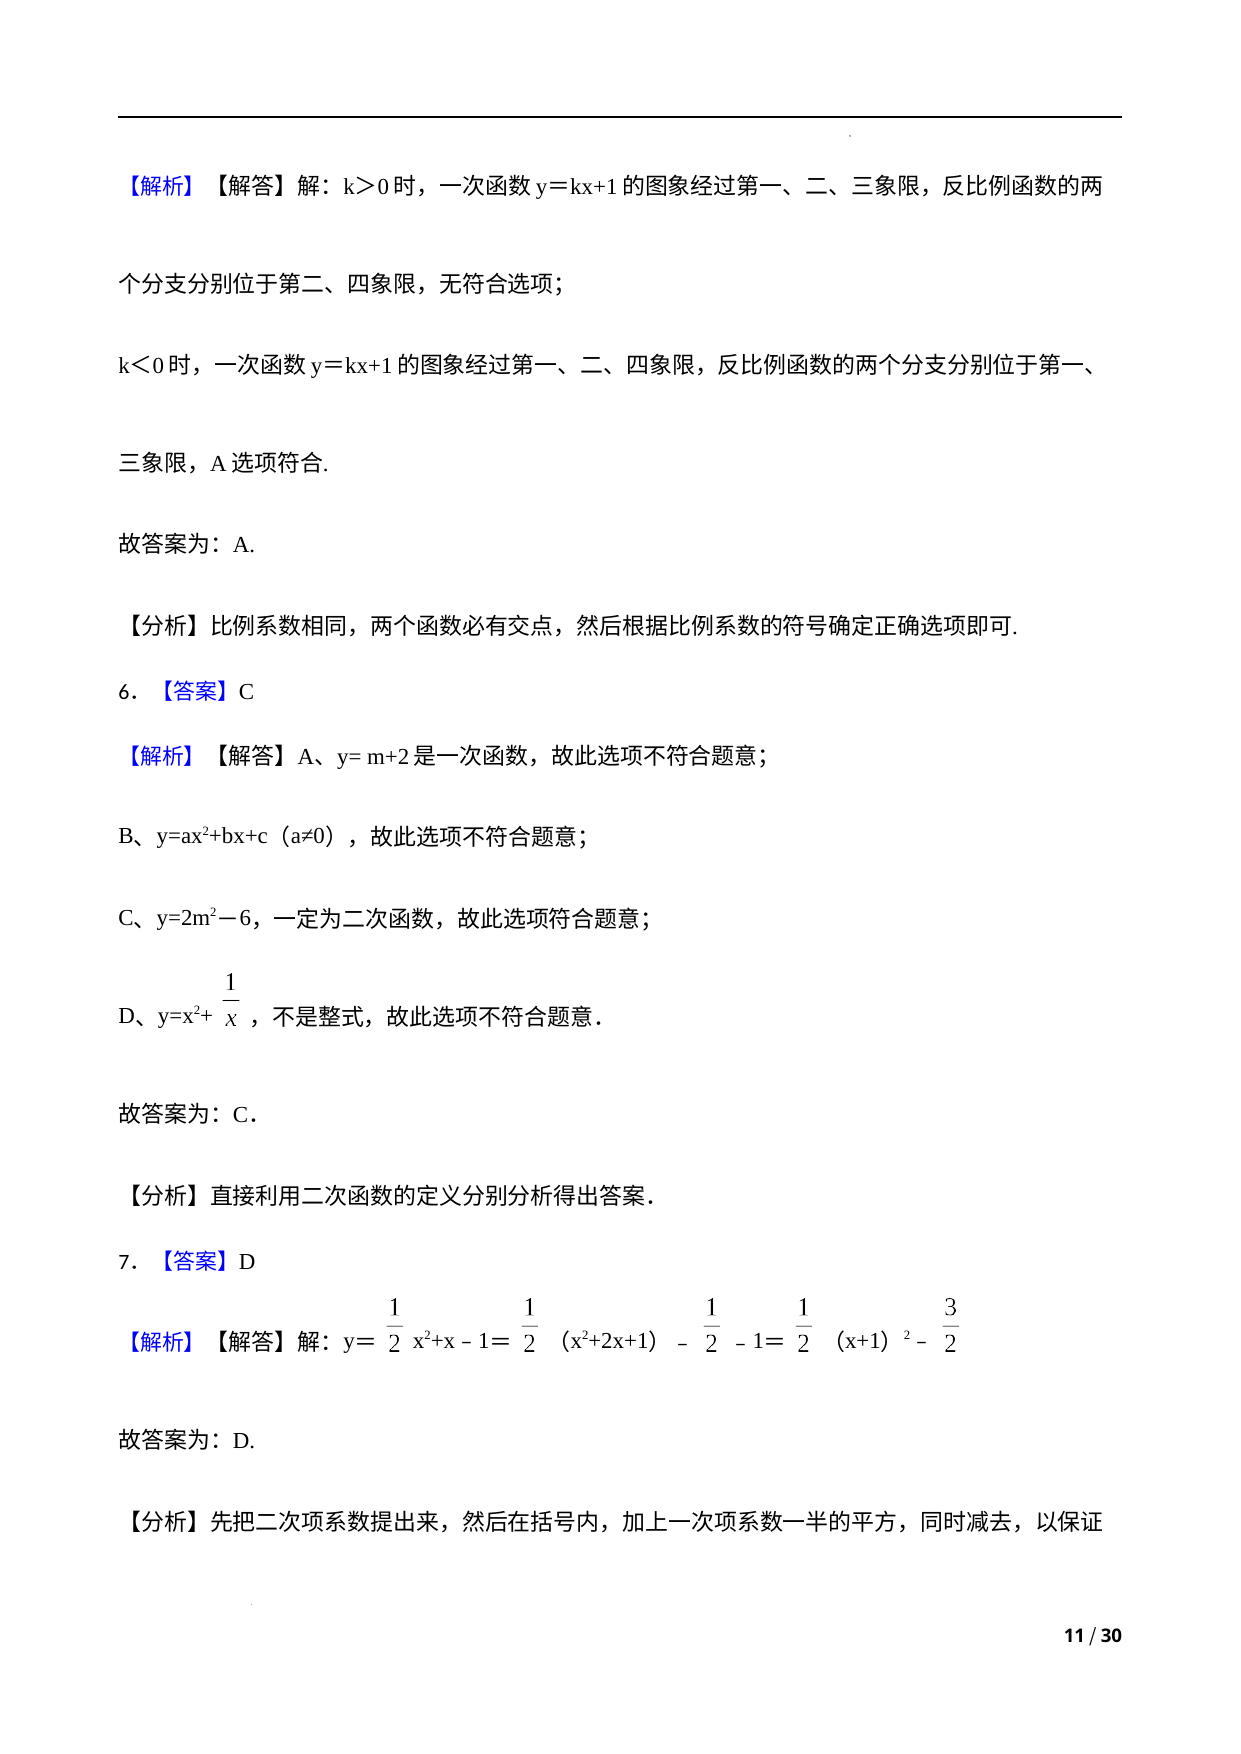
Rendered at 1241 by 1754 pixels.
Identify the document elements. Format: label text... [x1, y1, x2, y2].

text 【解析】【解答】解：k＞0时，一次函数y＝kx+1的图象经过第一、二、三象限，反比例函数的两个分支分别位于第二、四象限，无符合选项； [118, 152, 1122, 315]
text 【解析】【解答】A、y= m+2是一次函数，故此选项不符合题意； [118, 722, 1122, 787]
text k＜0时，一次函数y＝kx+1的图象经过第一、二、四象限，反比例函数的两个分支分别位于第一、三象限，A选项符合. [118, 331, 1122, 494]
text 【分析】比例系数相同，两个函数必有交点，然后根据比例系数的符号确定正确选项即可. [118, 592, 1122, 657]
text C、y=2m2－6，一定为二次函数，故此选项符合题意； [118, 885, 1122, 950]
text D、y=x2+ ，不是整式，故此选项不符合题意． [118, 966, 1122, 1064]
text 故答案为：D. [118, 1406, 1122, 1471]
text 【分析】直接利用二次函数的定义分别分析得出答案． [118, 1162, 1122, 1227]
text 7．【答案】D [118, 1244, 1122, 1276]
text 6．【答案】C [118, 673, 1122, 706]
text 【解析】【解答】解：y＝ x2+x﹣1＝ （x2+2x+1）﹣ ﹣1＝ （x+1）2﹣ [118, 1292, 1122, 1389]
text 故答案为：A. [118, 510, 1122, 575]
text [118, 1488, 1122, 1553]
text B、y=ax2+bx+c（a≠0），故此选项不符合题意； [118, 803, 1122, 868]
text 故答案为：C． [118, 1081, 1122, 1146]
